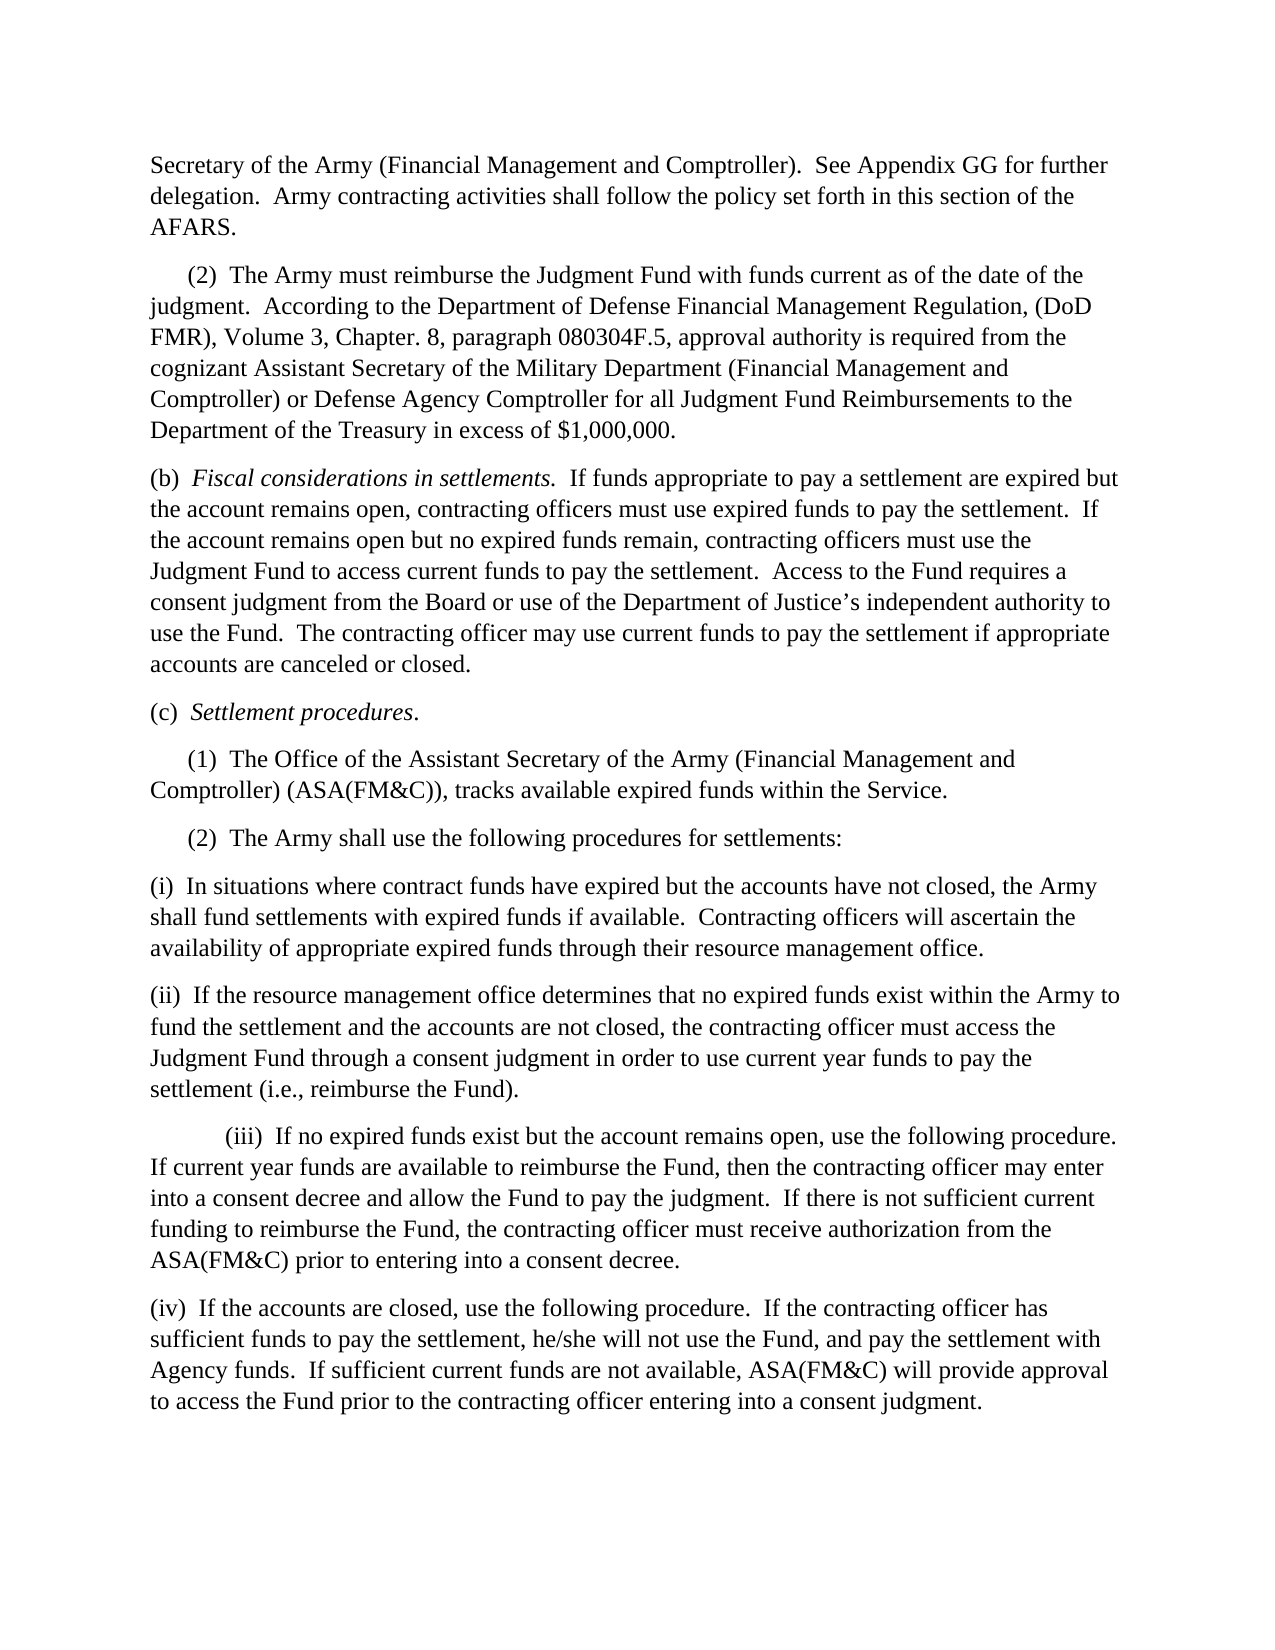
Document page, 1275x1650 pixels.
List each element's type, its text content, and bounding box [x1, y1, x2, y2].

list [150, 150, 1125, 241]
list (b) Fiscal considerations in settlements. If funds appropriate to pay a settlement are expired but the account remains open, contracting officers must use expired funds to pay the settlement. If the account remains open but no expired funds remain, contracting officers must use the Judgment Fund to access current funds to pay the settlement. Access to the Fund requires a consent judgment from the Board or use of the Department of Justice’s independent authority to use the Fund. The contracting officer may use current funds to pay the settlement if appropriate accounts are canceled or closed. [150, 463, 1125, 678]
list (ii) If the resource management office determines that no expired funds exist within the Army to fund the settlement and the accounts are not closed, the contracting officer must access the Judgment Fund through a consent judgment in order to use current year funds to pay the settlement (i.e., reimburse the Fund). [150, 981, 1125, 1102]
list (2) The Army shall use the following procedures for settlements: [150, 823, 1125, 852]
list (c) Settlement procedures. [150, 697, 1125, 725]
list (iii) If no expired funds exist but the account remains open, use the following procedure. If current year funds are available to reimburse the Fund, then the contracting officer may enter into a consent decree and allow the Fund to pay the judgment. If there is not sufficient current funding to reimburse the Fund, the contracting officer must receive authorization from the ASA(FM&C) prior to entering into a consent decree. [150, 1121, 1125, 1274]
list (i) In situations where contract funds have expired but the accounts have not closed, the Army shall fund settlements with expired funds if available. Contracting officers will ascertain the availability of appropriate expired funds through their resource management office. [150, 871, 1125, 962]
list (2) The Army must reimburse the Judgment Fund with funds current as of the date of the judgment. According to the Department of Defense Financial Management Regulation, (DoD FMR), Volume 3, Chapter. 8, paragraph 080304F.5, approval authority is required from the cognizant Assistant Secretary of the Military Department (Financial Management and Comptroller) or Defense Agency Comptroller for all Judgment Fund Reimbursements to the Department of the Treasury in excess of $1,000,000. [150, 260, 1125, 444]
list (iv) If the accounts are closed, use the following procedure. If the contracting officer has sufficient funds to pay the settlement, he/she will not use the Fund, and pay the settlement with Agency funds. If sufficient current funds are not available, ASA(FM&C) will provide approval to access the Fund prior to the contracting officer entering into a consent judgment. [150, 1293, 1125, 1415]
list (1) The Office of the Assistant Secretary of the Army (Financial Management and Comptroller) (ASA(FM&C)), tracks available expired funds within the Service. [150, 744, 1125, 804]
